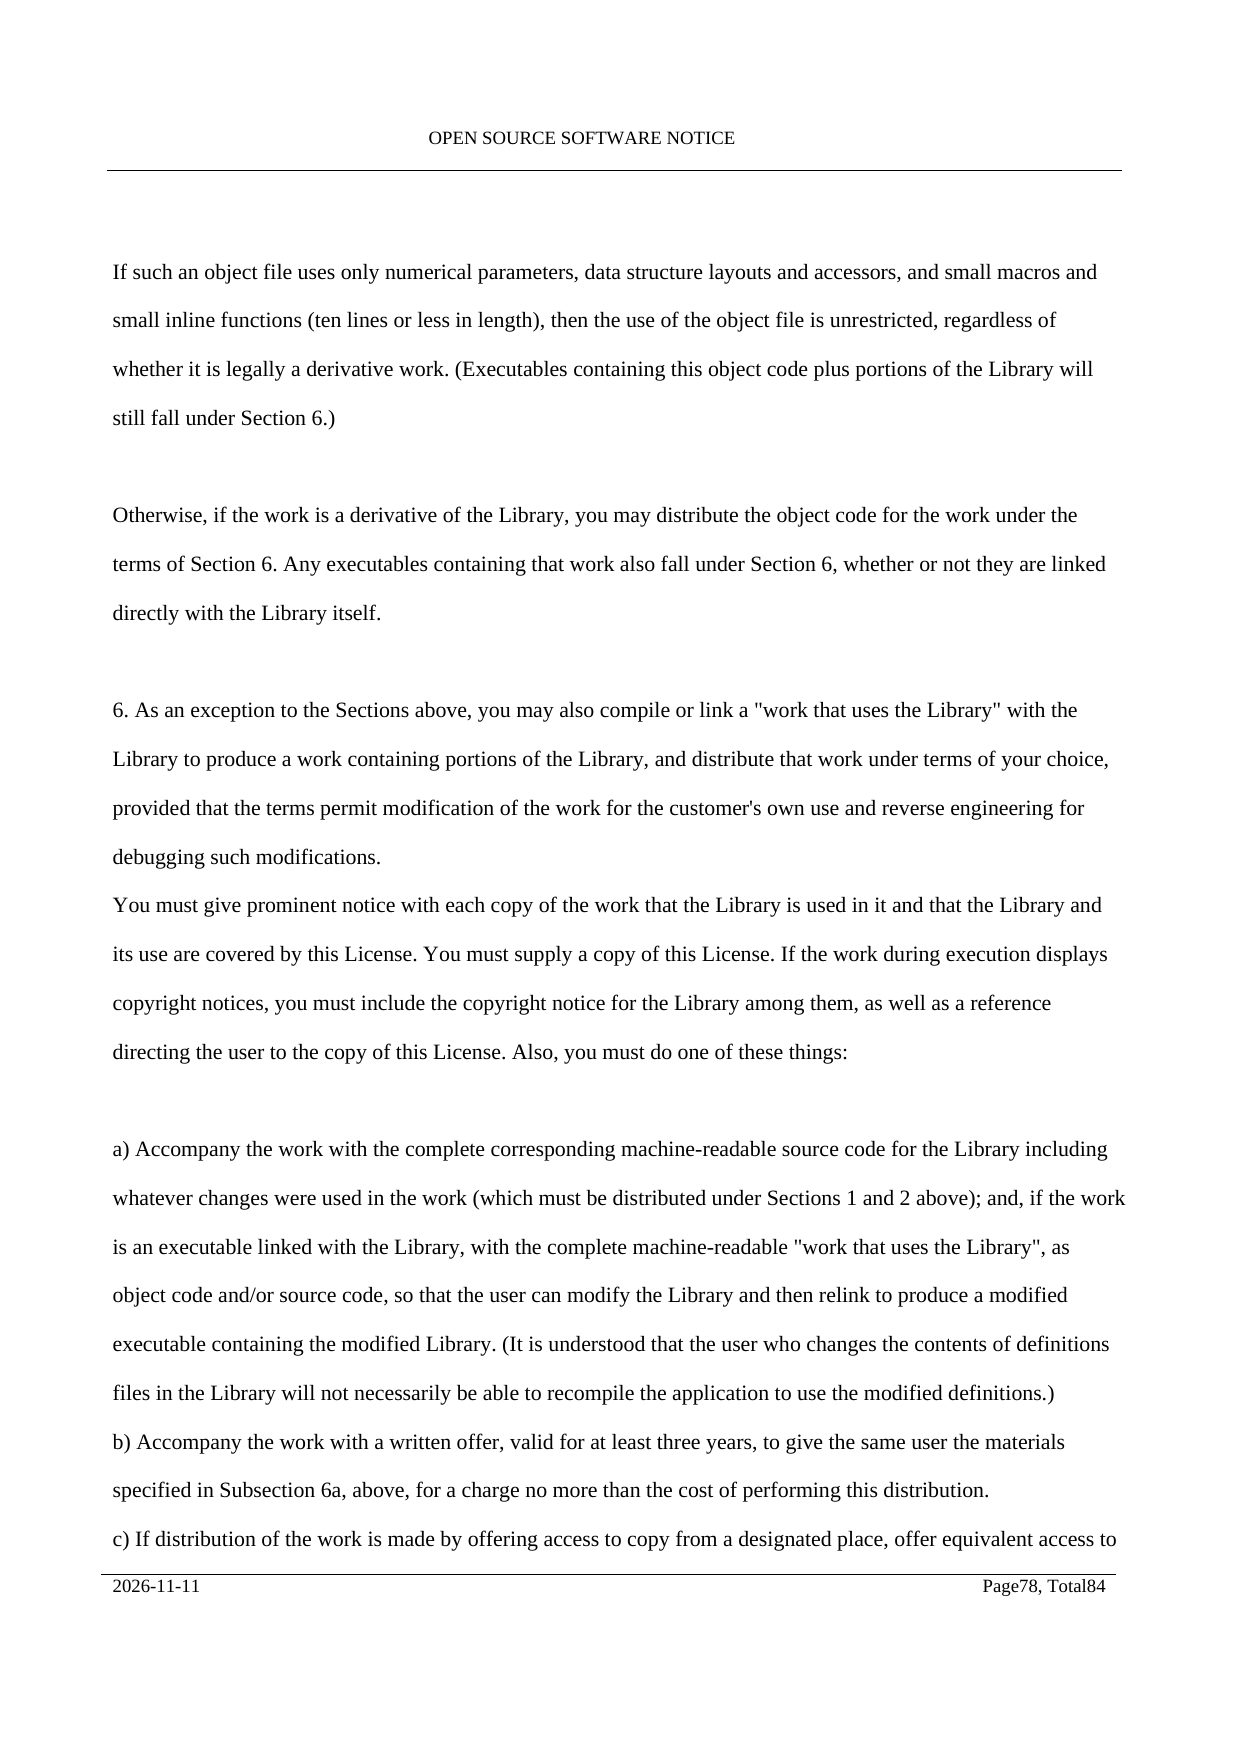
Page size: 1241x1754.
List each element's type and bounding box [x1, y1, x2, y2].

text [112, 206, 1128, 1555]
